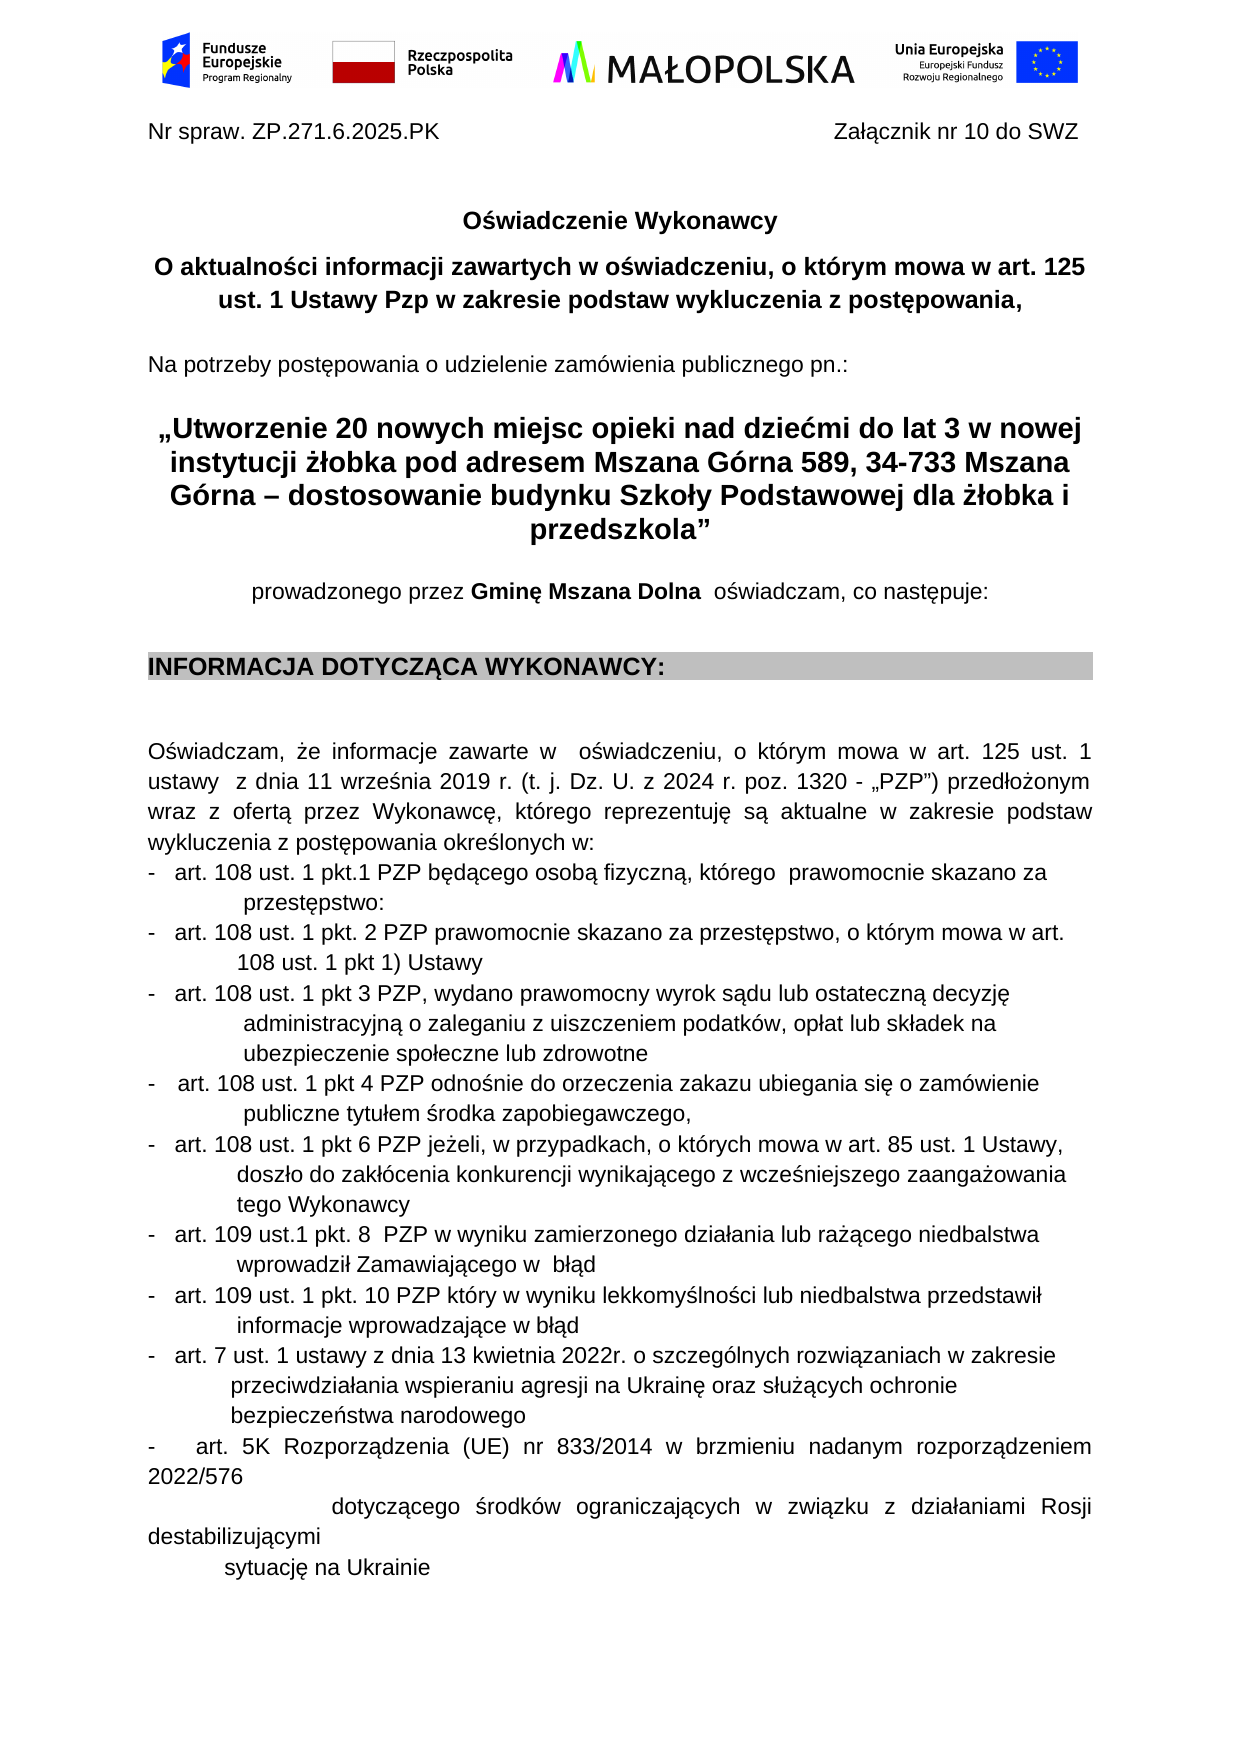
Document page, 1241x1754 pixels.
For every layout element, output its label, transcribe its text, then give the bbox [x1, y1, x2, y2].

text tego Wykonawcy [148, 1191, 1093, 1217]
text sytuację na Ukrainie [148, 1553, 1093, 1580]
text - art. 108 ust. 1 pkt. 2 PZP prawomocnie skazano za przestępstwo, o którym mowa w art. [148, 919, 1093, 945]
text - art. 5K Rozporządzenia (UE) nr 833/2014 w brzmieniu nadanym rozporządzeniem 2022/576 [148, 1433, 1093, 1489]
text informacje wprowadzające w błąd [148, 1312, 1093, 1338]
text doszło do zakłócenia konkurencji wynikającego z wcześniejszego zaangażowania [148, 1161, 1093, 1187]
text INFORMACJA DOTYCZĄCA WYKONAWCY: [148, 652, 1093, 680]
text - art. 108 ust. 1 pkt 3 PZP, wydano prawomocny wyrok sądu lub ostateczną decyzję [148, 979, 1093, 1006]
text Oświadczam, że informacje zawarte w oświadczeniu, o którym mowa w art. 125 ust. 1 ustawy z dnia 11 września 2019 r. (t. j. Dz. U. z 2024 r. poz. 1320 - „PZP”) przedłożonym wraz z ofertą przez Wykonawcę, którego reprezentuję są aktualne w zakresie podstaw wykluczenia z postępowania określonych w: [148, 738, 1093, 855]
text administracyjną o zaleganiu z uiszczeniem podatków, opłat lub składek na [148, 1010, 1093, 1036]
picture [162, 32, 1078, 88]
text wprowadził Zamawiającego w błąd [148, 1251, 1093, 1278]
text - art. 108 ust. 1 pkt 6 PZP jeżeli, w przypadkach, o których mowa w art. 85 ust. 1 Ustawy, [148, 1131, 1093, 1157]
text publiczne tytułem środka zapobiegawczego, [148, 1100, 1093, 1127]
text prowadzonego przez Gminę Mszana Dolna oświadczam, co następuje: [148, 578, 1093, 604]
text - art. 109 ust. 1 pkt. 10 PZP który w wyniku lekkomyślności lub niedbalstwa przedstawił [148, 1282, 1093, 1308]
text „Utworzenie 20 nowych miejsc opieki nad dziećmi do lat 3 w nowej instytucji żłobka pod adresem Mszana Górna 589, 34-733 Mszana Górna – dostosowanie budynku Szkoły Podstawowej dla żłobka i przedszkola” [148, 411, 1093, 545]
text - art. 7 ust. 1 ustawy z dnia 13 kwietnia 2022r. o szczególnych rozwiązaniach w zakresie [148, 1342, 1093, 1368]
text ubezpieczenie społeczne lub zdrowotne [148, 1040, 1093, 1066]
text Oświadczenie Wykonawcy [148, 206, 1093, 235]
text Nr spraw. ZP.271.6.2025.PK Załącznik nr 10 do SWZ [148, 118, 1093, 144]
text bezpieczeństwa narodowego [148, 1402, 1093, 1429]
text - art. 108 ust. 1 pkt.1 PZP będącego osobą fizyczną, którego prawomocnie skazano za [148, 859, 1093, 885]
text - art. 108 ust. 1 pkt 4 PZP odnośnie do orzeczenia zakazu ubiegania się o zamówienie [148, 1070, 1093, 1096]
text 108 ust. 1 pkt 1) Ustawy [148, 949, 1093, 976]
text dotyczącego środków ograniczających w związku z działaniami Rosji destabilizującymi [148, 1493, 1093, 1549]
text - art. 109 ust.1 pkt. 8 PZP w wyniku zamierzonego działania lub rażącego niedbalstwa [148, 1221, 1093, 1247]
text przestępstwo: [148, 889, 1093, 915]
text przeciwdziałania wspieraniu agresji na Ukrainę oraz służących ochronie [148, 1372, 1093, 1398]
text O aktualności informacji zawartych w oświadczeniu, o którym mowa w art. 125 ust. 1 Ustawy Pzp w zakresie podstaw wykluczenia z postępowania, [148, 252, 1093, 313]
text Na potrzeby postępowania o udzielenie zamówienia publicznego pn.: [148, 351, 1093, 377]
